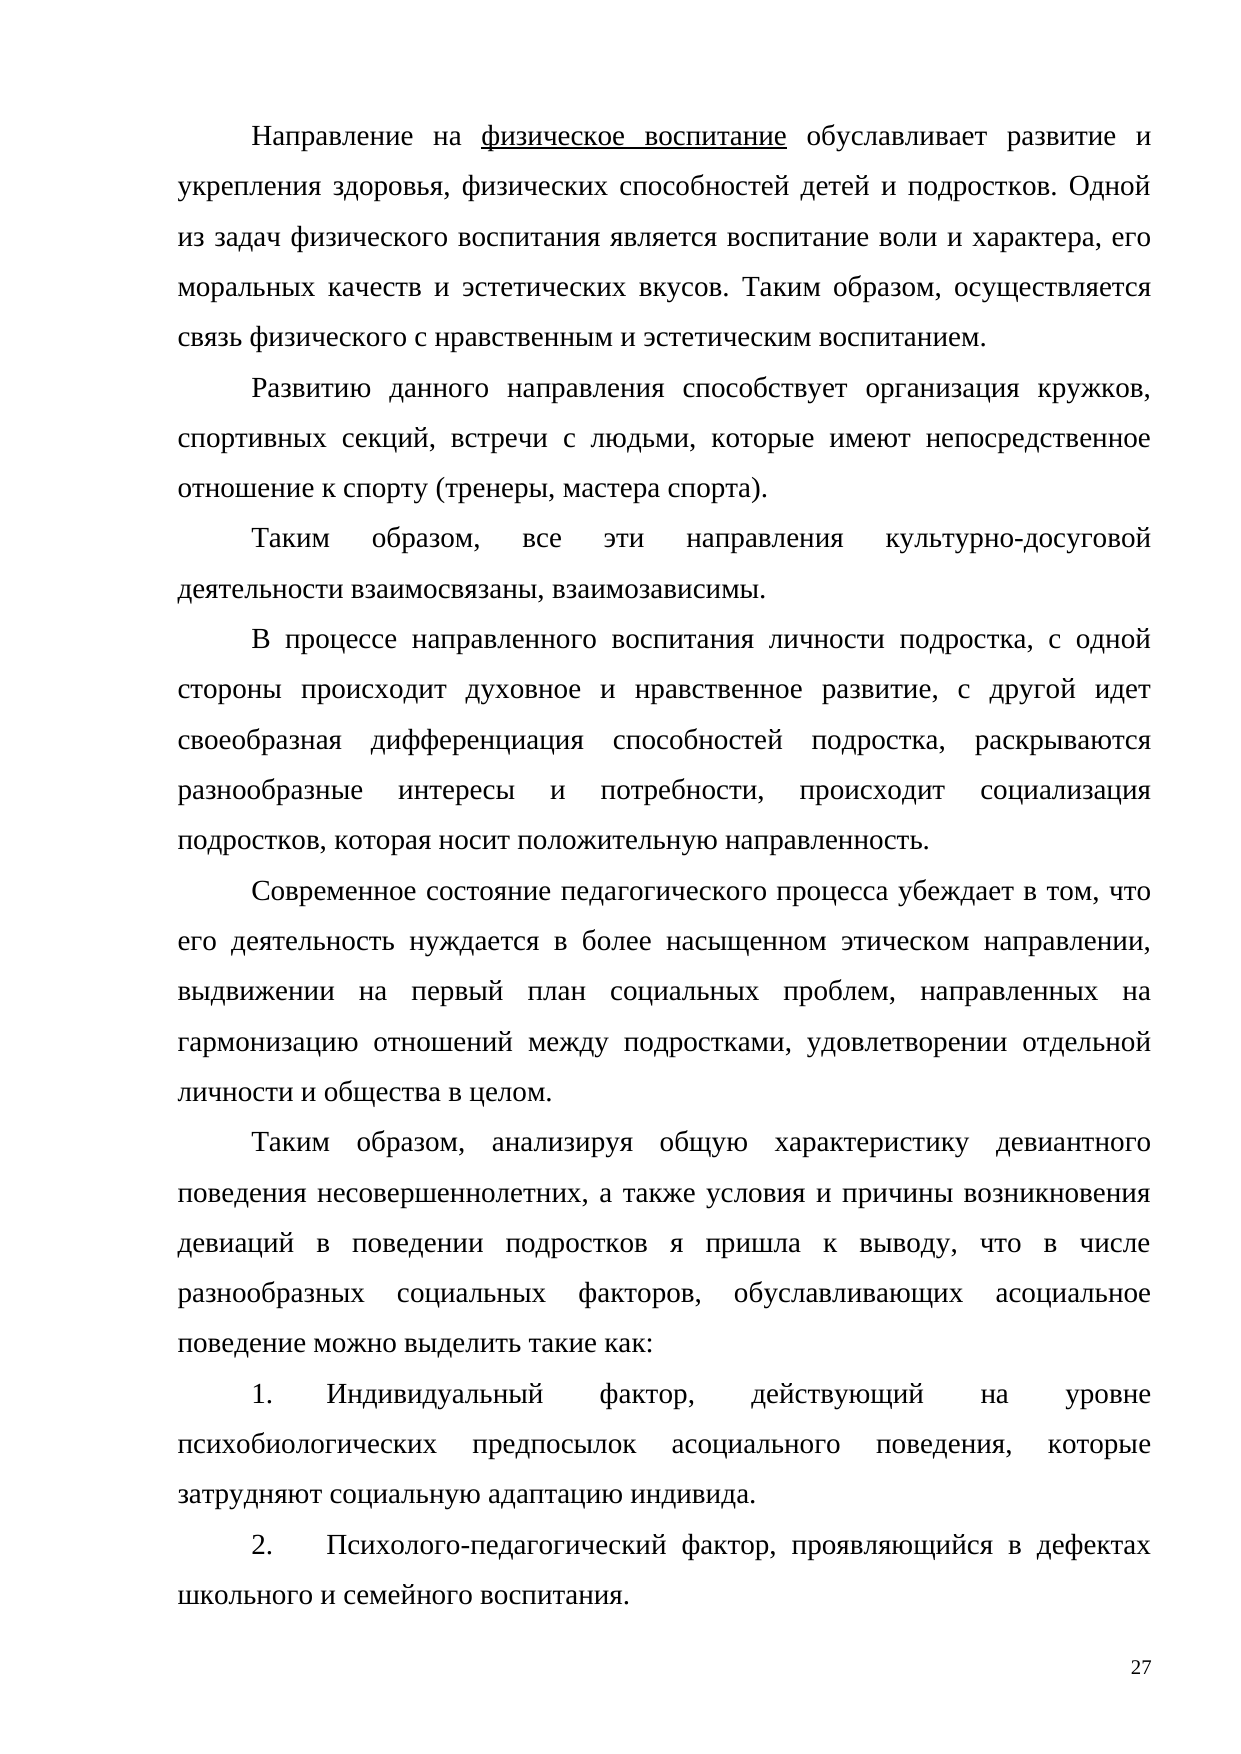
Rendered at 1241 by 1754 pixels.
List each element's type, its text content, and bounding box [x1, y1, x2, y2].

text Таким образом, все эти направления культурно-досуговой деятельности взаимосвязаны, взаимозависимы. [177, 521, 1152, 604]
text Таким образом, анализируя общую характеристику девиантного поведения несовершеннолетних, а также условия и причины возникновения девиаций в поведении подростков я пришла к выводу, что в числе разнообразных социальных факторов, обуславливающих асоциальное поведение можно выделить такие как: [177, 1124, 1152, 1359]
list Психолого-педагогический фактор, проявляющийся в дефектах школьного и семейного воспитания. [177, 1527, 1152, 1611]
text Развитию данного направления способствует организация кружков, спортивных секций, встречи с людьми, которые имеют непосредственное отношение к спорту (тренеры, мастера спорта). [177, 370, 1152, 504]
list Индивидуальный фактор, действующий на уровне психобиологических предпосылок асоциального поведения, которые затрудняют социальную адаптацию индивида. [177, 1376, 1152, 1510]
text В процессе направленного воспитания личности подростка, с одной стороны происходит духовное и нравственное развитие, с другой идет своеобразная дифференциация способностей подростка, раскрываются разнообразные интересы и потребности, происходит социализация подростков, которая носит положительную направленность. [177, 621, 1152, 856]
text Направление на физическое воспитание обуславливает развитие и укрепления здоровья, физических способностей детей и подростков. Одной из задач физического воспитания является воспитание воли и характера, его моральных качеств и эстетических вкусов. Таким образом, осуществляется связь физического с нравственным и эстетическим воспитанием. [177, 118, 1152, 353]
text Современное состояние педагогического процесса убеждает в том, что его деятельность нуждается в более насыщенном этическом направлении, выдвижении на первый план социальных проблем, направленных на гармонизацию отношений между подростками, удовлетворении отдельной личности и общества в целом. [177, 873, 1152, 1108]
